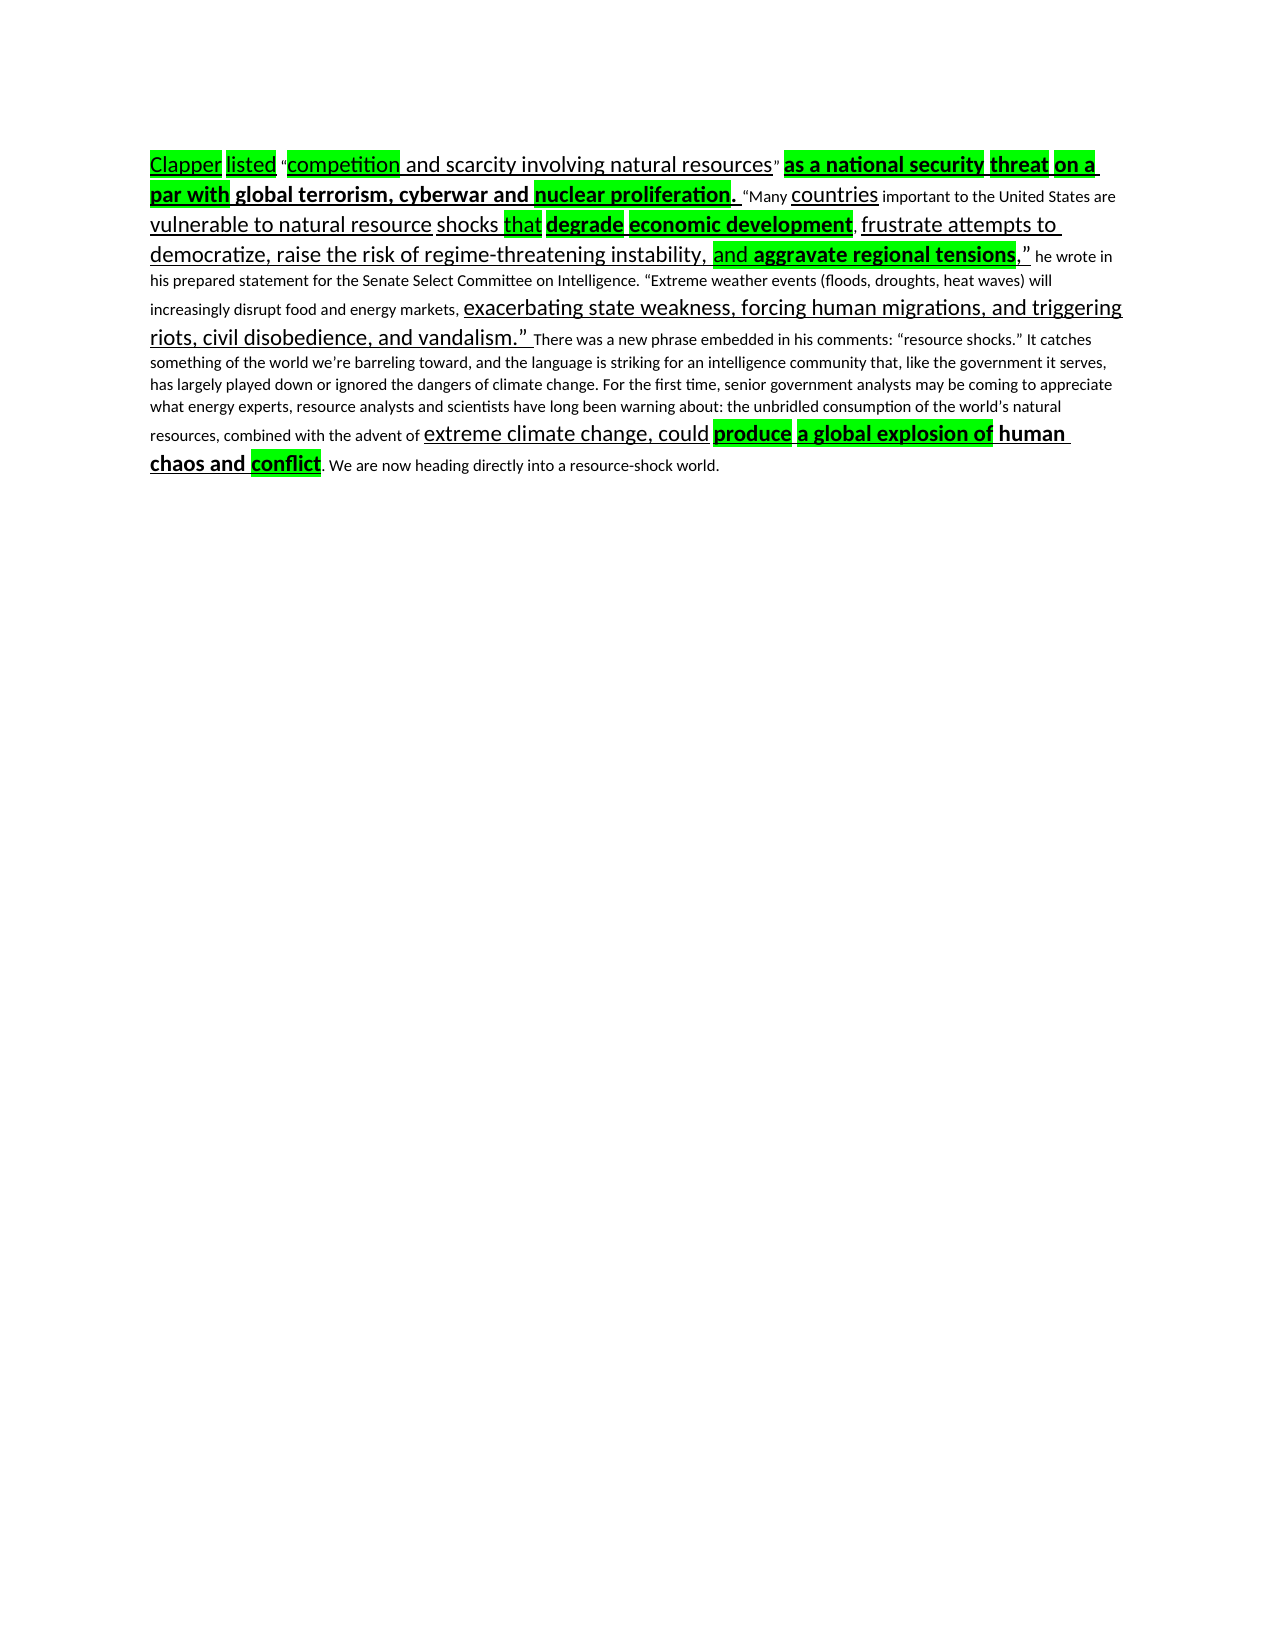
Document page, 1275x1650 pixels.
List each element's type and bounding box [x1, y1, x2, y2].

text [150, 150, 1125, 477]
